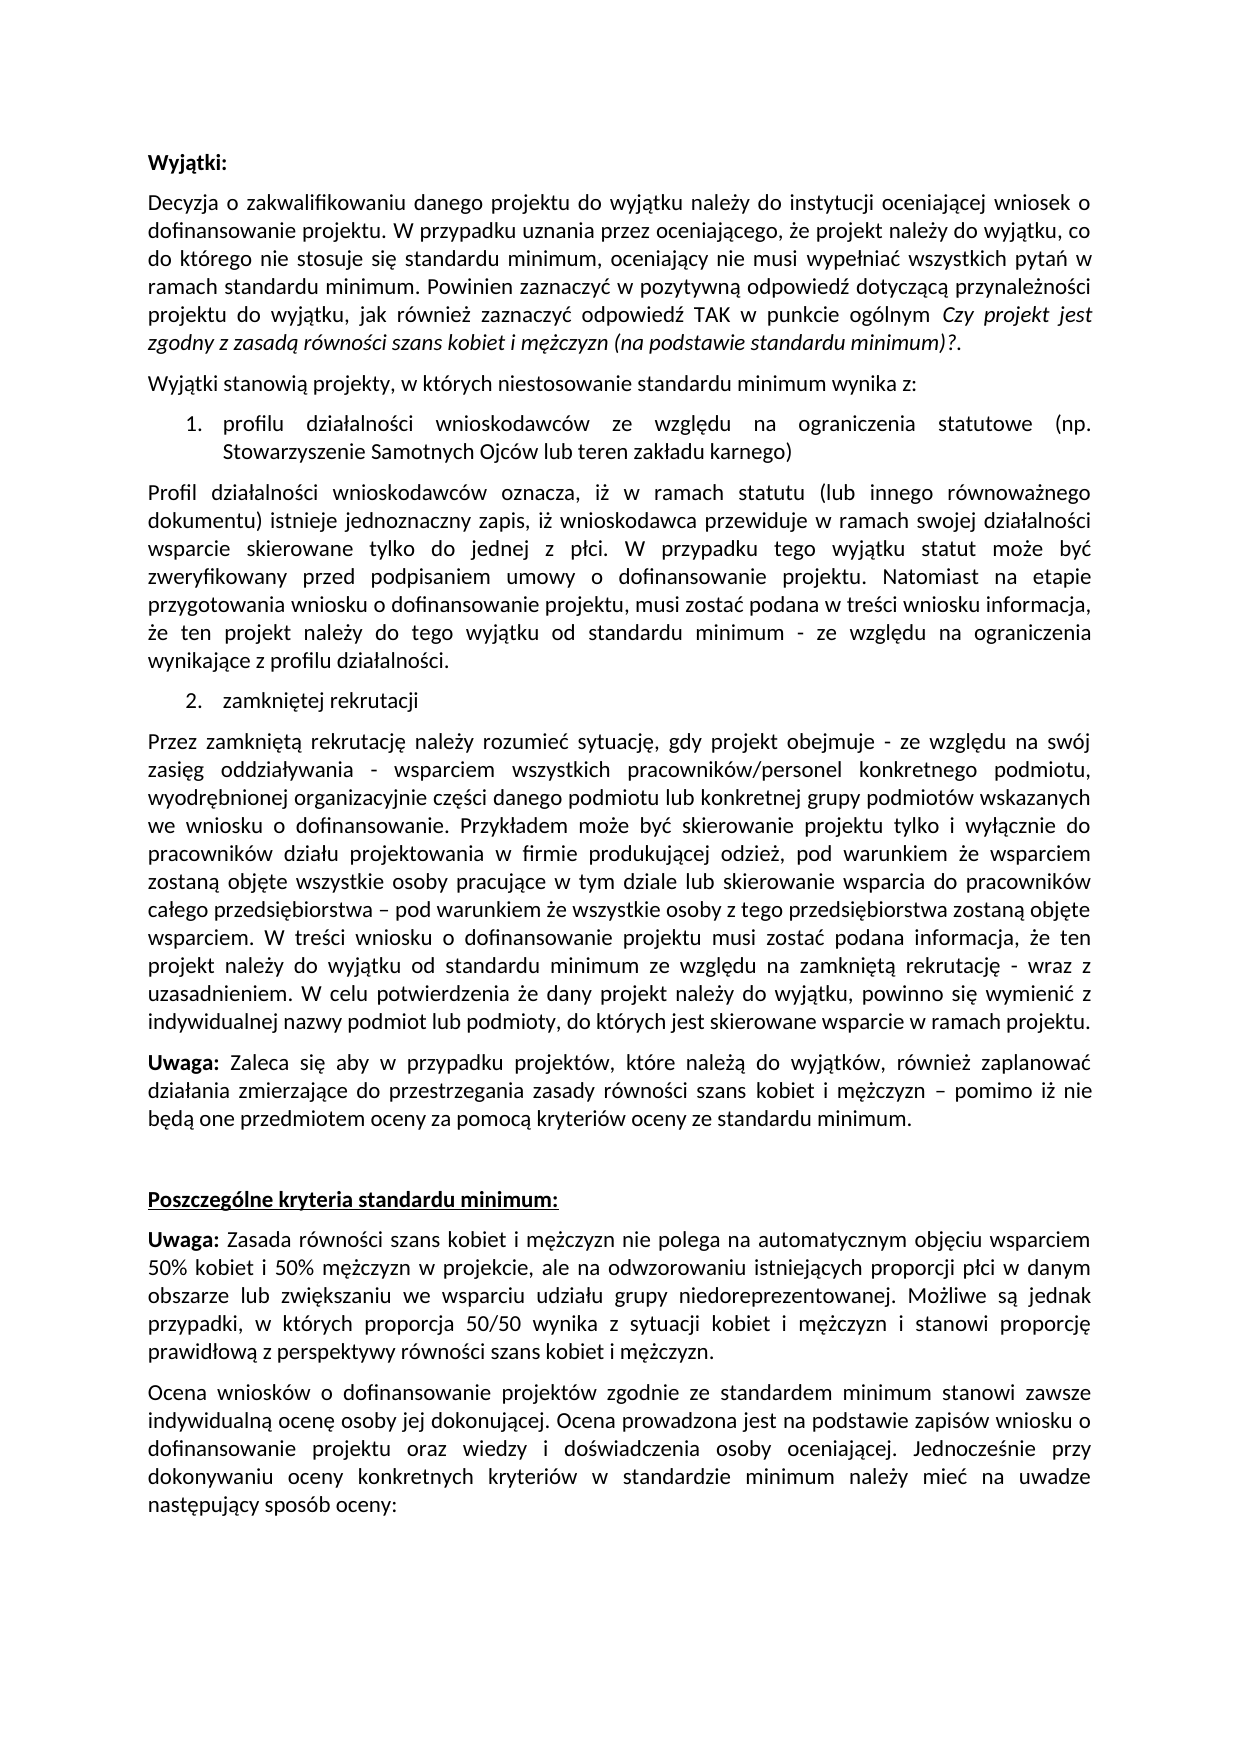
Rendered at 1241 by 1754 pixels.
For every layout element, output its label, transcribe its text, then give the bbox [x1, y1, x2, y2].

text Poszczególne kryteria standardu minimum: [148, 1185, 1093, 1213]
text Przez zamkniętą rekrutację należy rozumieć sytuację, gdy projekt obejmuje - ze względu na swój zasięg oddziaływania - wsparciem wszystkich pracowników/personel konkretnego podmiotu, wyodrębnionej organizacyjnie części danego podmiotu lub konkretnej grupy podmiotów wskazanych we wniosku o dofinansowanie. Przykładem może być skierowanie projektu tylko i wyłącznie do pracowników działu projektowania w firmie produkującej odzież, pod warunkiem że wsparciem zostaną objęte wszystkie osoby pracujące w tym dziale lub skierowanie wsparcia do pracowników całego przedsiębiorstwa – pod warunkiem że wszystkie osoby z tego przedsiębiorstwa zostaną objęte wsparciem. W treści wniosku o dofinansowanie projektu musi zostać podana informacja, że ten projekt należy do wyjątku od standardu minimum ze względu na zamkniętą rekrutację - wraz z uzasadnieniem. W celu potwierdzenia że dany projekt należy do wyjątku, powinno się wymienić z indywidualnej nazwy podmiot lub podmioty, do których jest skierowane wsparcie w ramach projektu. [148, 727, 1093, 1035]
list profilu działalności wnioskodawców ze względu na ograniczenia statutowe (np. Stowarzyszenie Samotnych Ojców lub teren zakładu karnego) [185, 409, 1093, 465]
text Decyzja o zakwalifikowaniu danego projektu do wyjątku należy do instytucji oceniającej wniosek o dofinansowanie projektu. W przypadku uznania przez oceniającego, że projekt należy do wyjątku, co do którego nie stosuje się standardu minimum, oceniający nie musi wypełniać wszystkich pytań w ramach standardu minimum. Powinien zaznaczyć w pozytywną odpowiedź dotyczącą przynależności projektu do wyjątku, jak również zaznaczyć odpowiedź TAK w punkcie ogólnym Czy projekt jest zgodny z zasadą równości szans kobiet i mężczyzn (na podstawie standardu minimum)?. [148, 188, 1093, 356]
list zamkniętej rekrutacji [185, 686, 1093, 714]
text Uwaga: Zasada równości szans kobiet i mężczyzn nie polega na automatycznym objęciu wsparciem 50% kobiet i 50% mężczyzn w projekcie, ale na odwzorowaniu istniejących proporcji płci w danym obszarze lub zwiększaniu we wsparciu udziału grupy niedoreprezentowanej. Możliwe są jednak przypadki, w których proporcja 50/50 wynika z sytuacji kobiet i mężczyzn i stanowi proporcję prawidłową z perspektywy równości szans kobiet i mężczyzn. [148, 1225, 1093, 1365]
text Wyjątki: [148, 148, 1093, 176]
text Profil działalności wnioskodawców oznacza, iż w ramach statutu (lub innego równoważnego dokumentu) istnieje jednoznaczny zapis, iż wnioskodawca przewiduje w ramach swojej działalności wsparcie skierowane tylko do jednej z płci. W przypadku tego wyjątku statut może być zweryfikowany przed podpisaniem umowy o dofinansowanie projektu. Natomiast na etapie przygotowania wniosku o dofinansowanie projektu, musi zostać podana w treści wniosku informacja, że ten projekt należy do tego wyjątku od standardu minimum - ze względu na ograniczenia wynikające z profilu działalności. [148, 478, 1093, 674]
text Wyjątki stanowią projekty, w których niestosowanie standardu minimum wynika z: [148, 369, 1093, 397]
text Ocena wniosków o dofinansowanie projektów zgodnie ze standardem minimum stanowi zawsze indywidualną ocenę osoby jej dokonującej. Ocena prowadzona jest na podstawie zapisów wniosku o dofinansowanie projektu oraz wiedzy i doświadczenia osoby oceniającej. Jednocześnie przy dokonywaniu oceny konkretnych kryteriów w standardzie minimum należy mieć na uwadze następujący sposób oceny: [148, 1378, 1093, 1518]
text Uwaga: Zaleca się aby w przypadku projektów, które należą do wyjątków, również zaplanować działania zmierzające do przestrzegania zasady równości szans kobiet i mężczyzn – pomimo iż nie będą one przedmiotem oceny za pomocą kryteriów oceny ze standardu minimum. [148, 1048, 1093, 1132]
